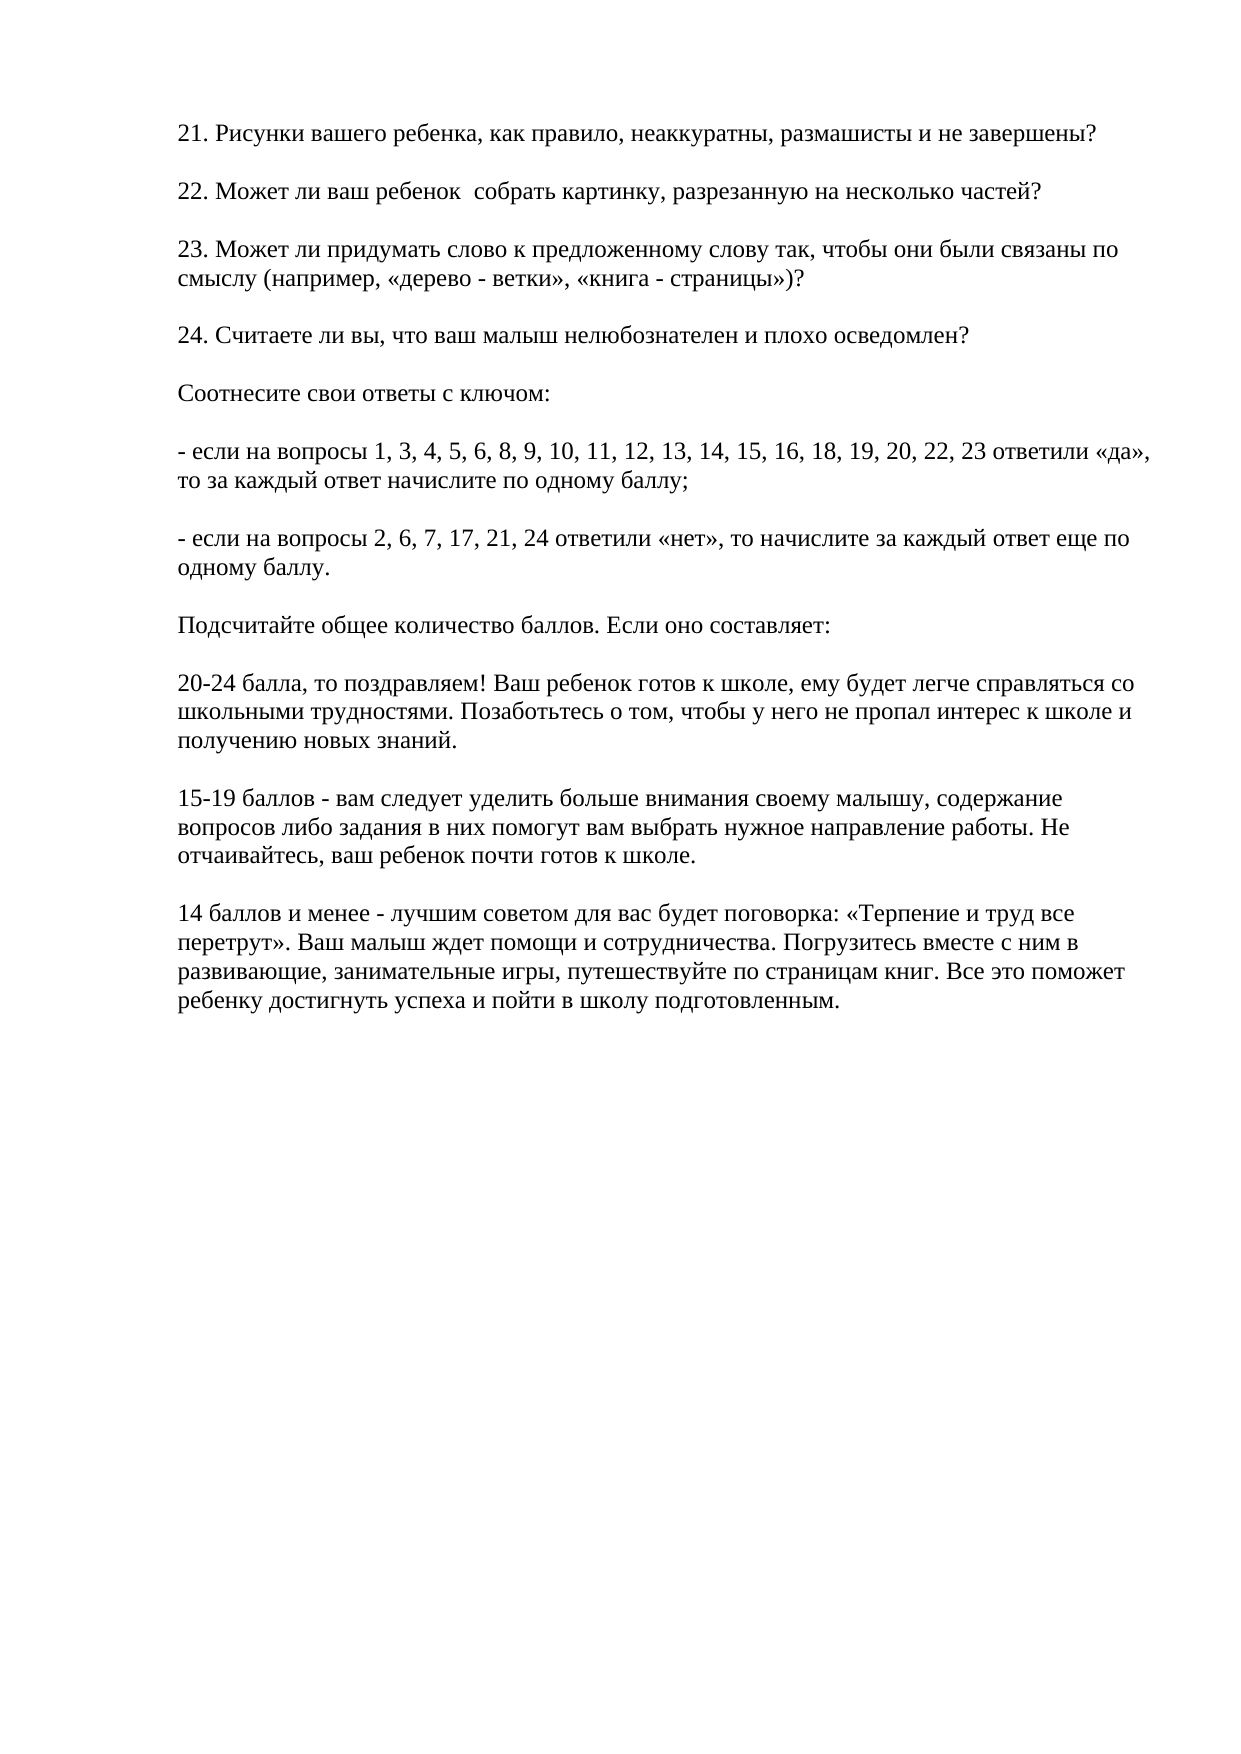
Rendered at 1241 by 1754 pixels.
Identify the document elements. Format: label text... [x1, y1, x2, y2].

text - если на вопросы 1, 3, 4, 5, 6, 8, 9, 10, 11, 12, 13, 14, 15, 16, 18, 19, 20, 22, 23 ответили «да», то за каждый ответ начислите по одному баллу; [177, 436, 1152, 494]
text Соотнесите свои ответы с ключом: [177, 378, 1152, 407]
text 20-24 балла, то поздравляем! Ваш ребенок готов к школе, ему будет легче справляться со школьными трудностями. Позаботьтесь о том, чтобы у него не пропал интерес к школе и получению новых знаний. [177, 668, 1152, 754]
text 23. Может ли придумать слово к предложенному слову так, чтобы они были связаны по смыслу (например, «дерево - ветки», «книга - страницы»)? [177, 234, 1152, 291]
text - если на вопросы 2, 6, 7, 17, 21, 24 ответили «нет», то начислите за каждый ответ еще по одному баллу. [177, 523, 1152, 581]
text 22. Может ли ваш ребенок собрать картинку, разрезанную на несколько частей? [177, 176, 1152, 205]
text 24. Считаете ли вы, что ваш малыш нелюбознателен и плохо осведомлен? [177, 321, 1152, 349]
text 21. Рисунки вашего ребенка, как правило, неаккуратны, размашисты и не завершены? [177, 118, 1152, 147]
text 14 баллов и менее - лучшим советом для вас будет поговорка: «Терпение и труд все перетрут». Ваш малыш ждет помощи и сотрудничества. Погрузитесь вместе с ним в развивающие, занимательные игры, путешествуйте по страницам книг. Все это поможет ребенку достигнуть успеха и пойти в школу подготовленным. [177, 898, 1152, 1013]
text Подсчитайте общее количество баллов. Если оно составляет: [177, 610, 1152, 638]
text 15-19 баллов - вам следует уделить больше внимания своему малышу, содержание вопросов либо задания в них помогут вам выбрать нужное направление работы. Не отчаивайтесь, ваш ребенок почти готов к школе. [177, 783, 1152, 869]
